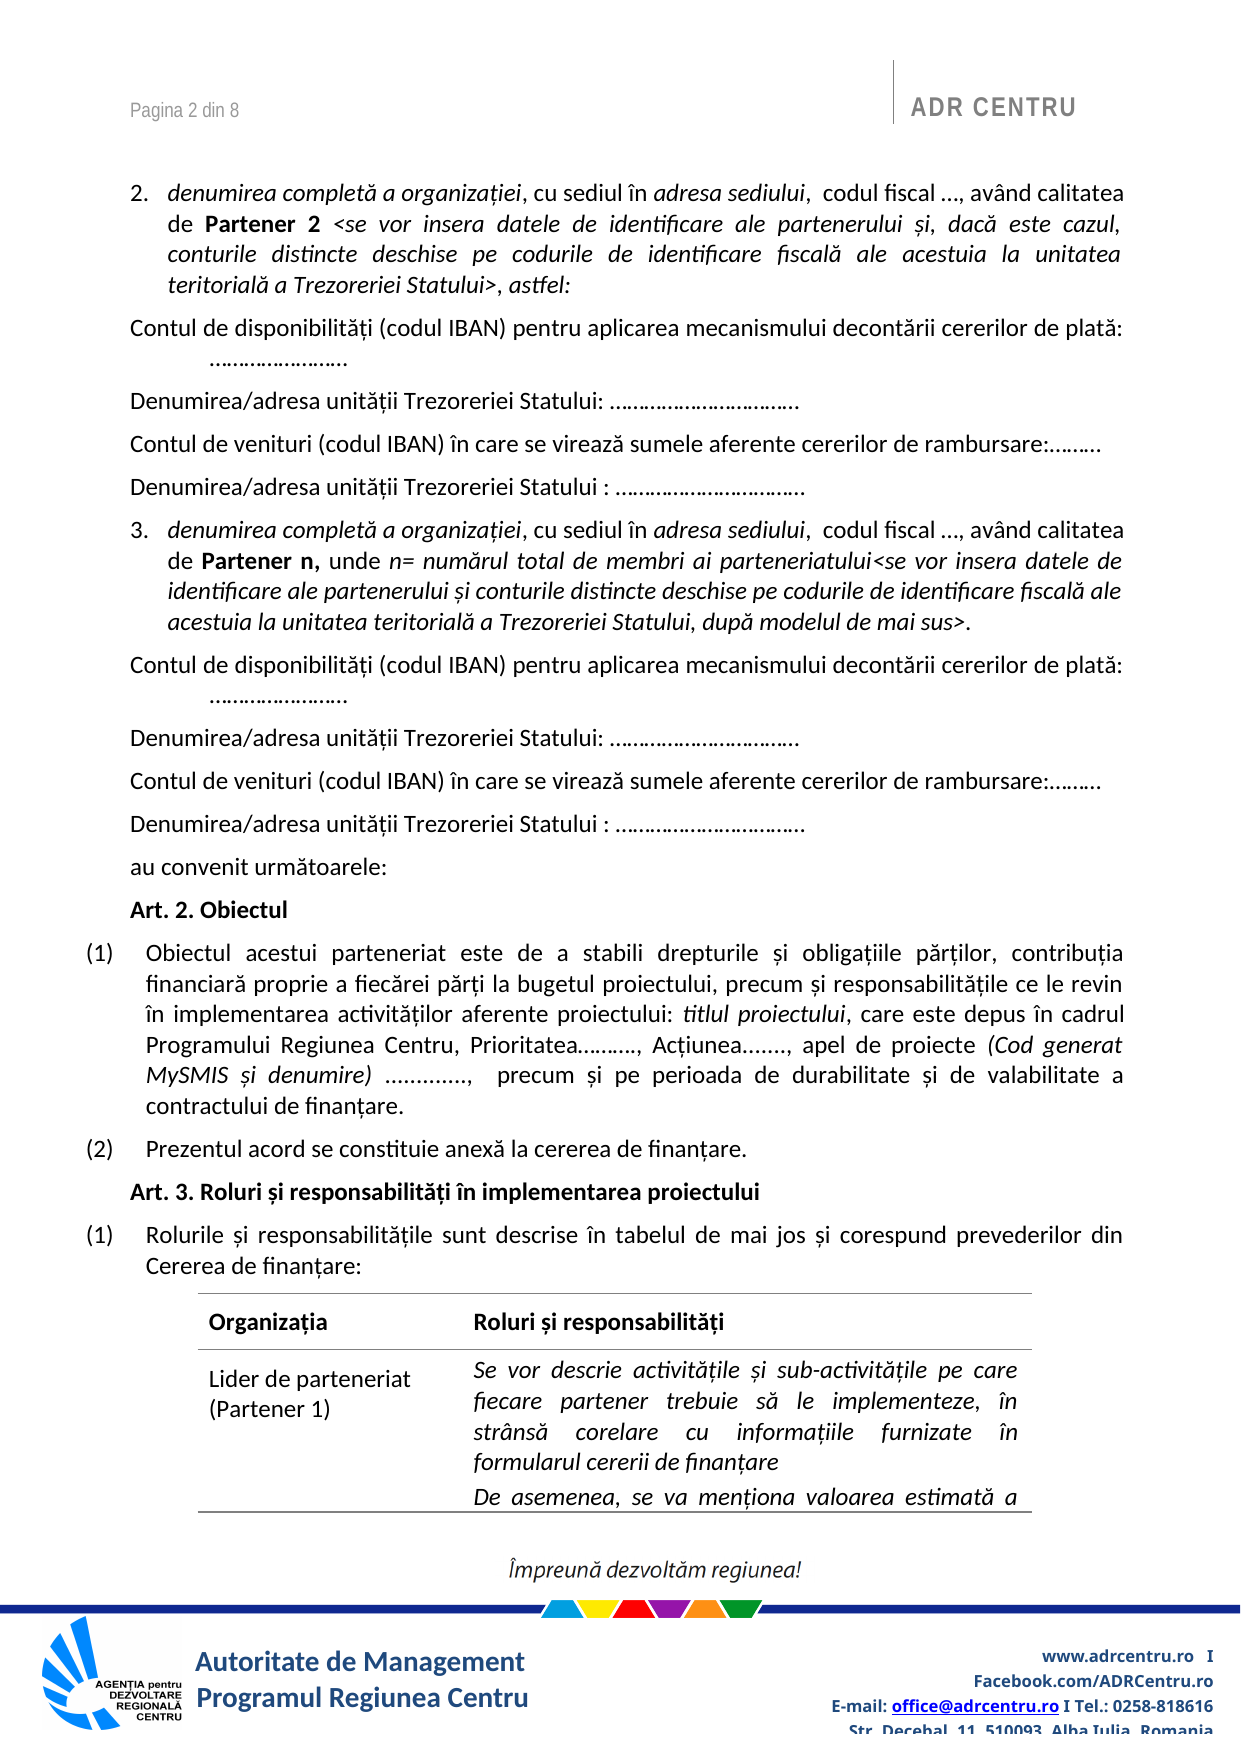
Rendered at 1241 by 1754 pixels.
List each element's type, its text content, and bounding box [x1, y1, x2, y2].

text Contul de disponibilități (codul IBAN) pentru aplicarea mecanismului decontării cererilor de plată: …………………… [130, 649, 1125, 710]
list Prezentul acord se constituie anexă la cererea de finanțare. [86, 1133, 1125, 1164]
list denumirea completă a organizației, cu sediul în adresa sediului, codul fiscal …, având calitatea de Partener n, unde n= numărul total de membri ai parteneriatului<se vor insera datele de identificare ale partenerului și conturile distincte deschise pe codurile de identificare fiscală ale acestuia la unitatea teritorială a Trezoreriei Statului, după modelul de mai sus>. [130, 514, 1125, 636]
table_header Organizația [198, 1294, 462, 1349]
list Roluri și responsabilități în implementarea proiectului [130, 1176, 1125, 1207]
picture [574, 1600, 1241, 1618]
list Obiectul acestui parteneriat este de a stabili drepturile și obligațiile părților, contribuția financiară proprie a fiecărei părți la bugetul proiectului, precum și responsabilitățile ce le revin în implementarea activităților aferente proiectului: titlul proiectului, care este depus în cadrul Programului Regiunea Centru, Prioritatea………., Acțiunea......., apel de proiecte (Cod generat MySMIS și denumire) ............., precum și pe perioada de durabilitate și de valabilitate a contractului de finanțare. [86, 938, 1125, 1121]
table_cell Lider de parteneriat (Partener 1) [198, 1350, 462, 1511]
picture [495, 1556, 814, 1583]
table_header Roluri și responsabilități [462, 1294, 1032, 1349]
list Rolurile și responsabilitățile sunt descrise în tabelul de mai jos și corespund prevederilor din Cererea de finanțare: [86, 1219, 1125, 1280]
list Obiectul [130, 894, 1125, 925]
list denumirea completă a organizației, cu sediul în adresa sediului, codul fiscal …, având calitatea de Partener 2 <se vor insera datele de identificare ale partenerului și, dacă este cazul, conturile distincte deschise pe codurile de identificare fiscală ale acestuia la unitatea teritorială a Trezoreriei Statului>, astfel: [130, 177, 1125, 299]
picture [0, 1600, 550, 1730]
text Contul de disponibilități (codul IBAN) pentru aplicarea mecanismului decontării cererilor de plată: …………………… [130, 312, 1125, 373]
text Denumirea/adresa unității Trezoreriei Statului : …………………………… [130, 471, 1125, 502]
text au convenit următoarele: [130, 852, 1125, 882]
text Contul de venituri (codul IBAN) în care se virează sumele aferente cererilor de rambursare:……… [130, 428, 1125, 459]
text Denumirea/adresa unității Trezoreriei Statului : …………………………… [130, 808, 1125, 839]
text Denumirea/adresa unității Trezoreriei Statului: …………………………… [130, 385, 1125, 416]
text Contul de venituri (codul IBAN) în care se virează sumele aferente cererilor de rambursare:……… [130, 766, 1125, 796]
text Denumirea/adresa unității Trezoreriei Statului: …………………………… [130, 722, 1125, 753]
